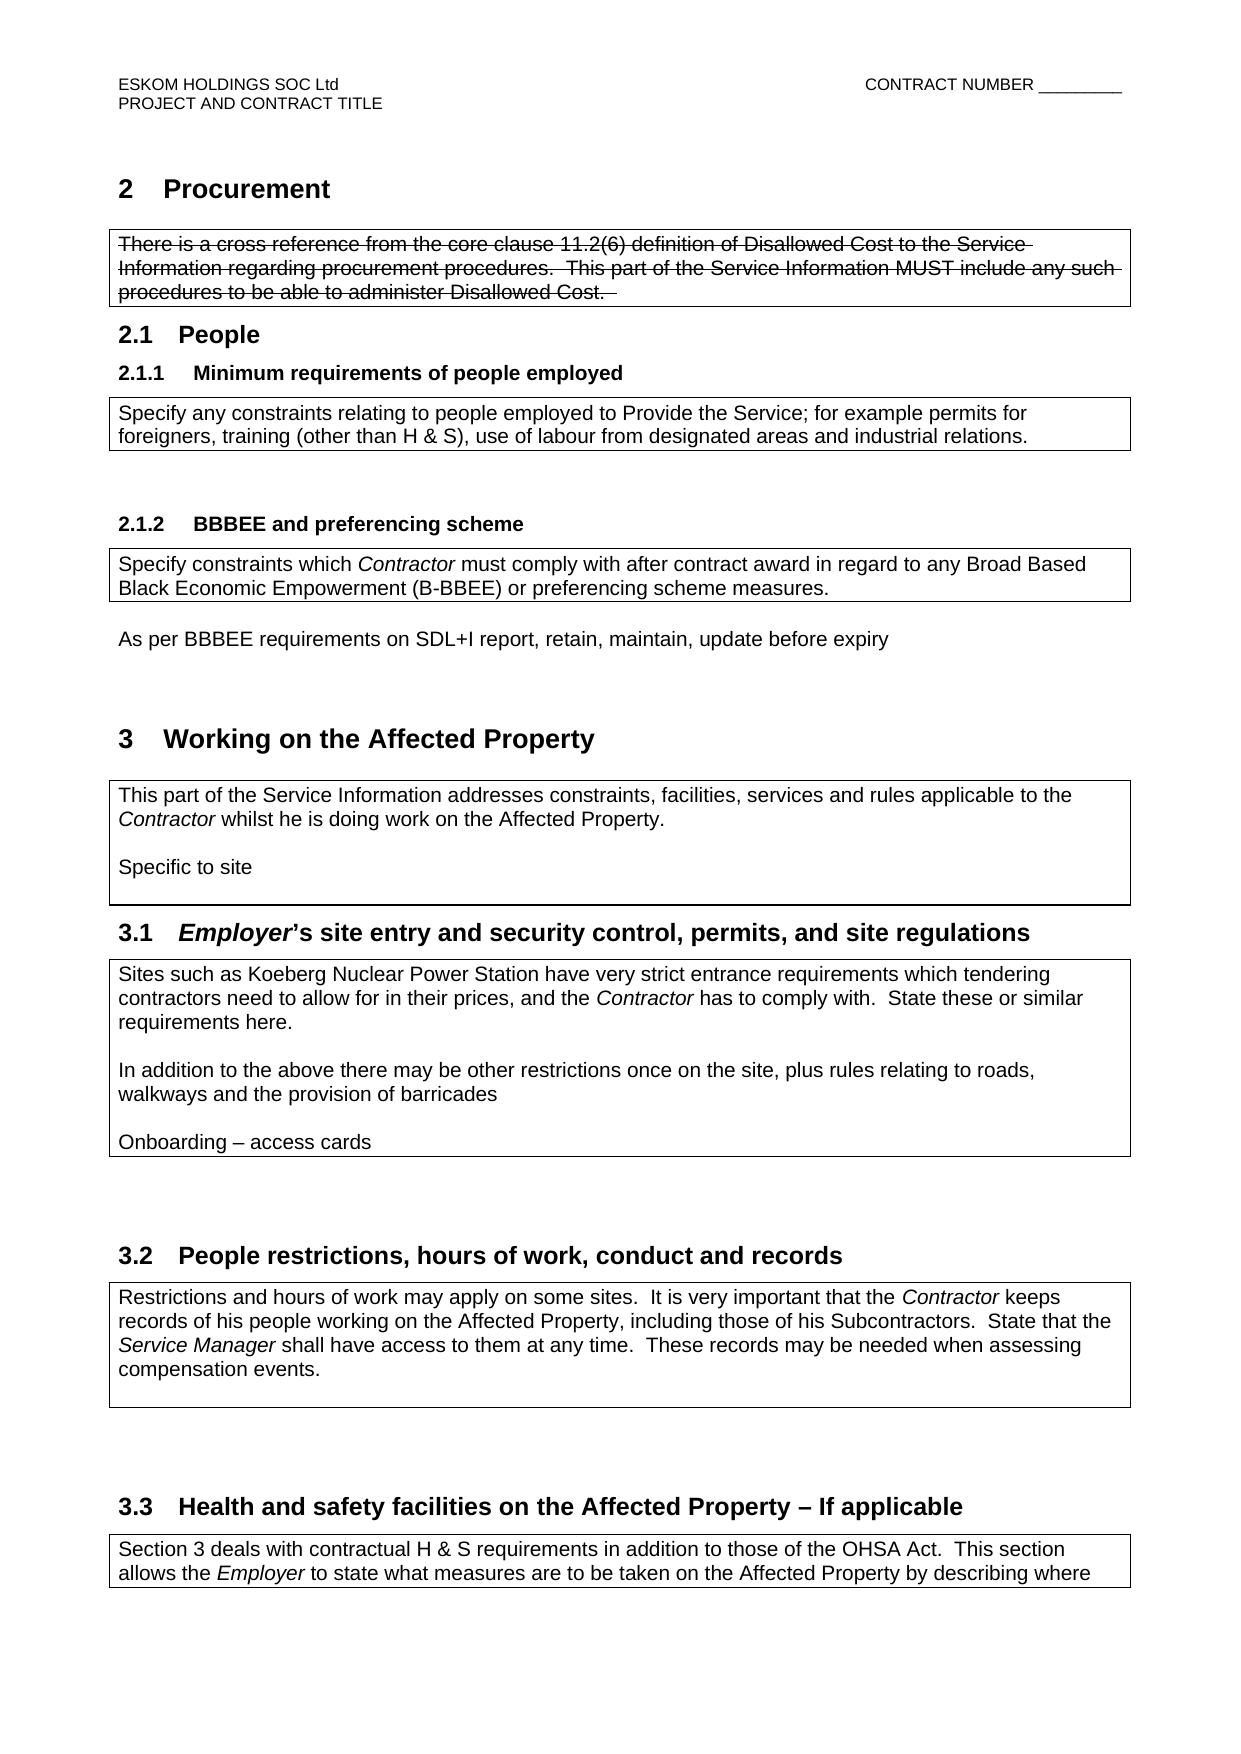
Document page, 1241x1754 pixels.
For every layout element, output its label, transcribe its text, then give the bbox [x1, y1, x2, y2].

text Onboarding – access cards [110, 1127, 1130, 1156]
text This part of the Service Information addresses constraints, facilities, services and rules applicable to the Contractor whilst he is doing work on the Affected Property. [110, 781, 1130, 831]
text There is a cross reference from the core clause 11.2(6) definition of Disallowed Cost to the Service Information regarding procurement procedures. This part of the Service Information MUST include any such procedures to be able to administer Disallowed Cost. [110, 230, 1130, 306]
text Specify any constraints relating to people employed to Provide the Service; for example permits for foreigners, training (other than H & S), use of labour from designated areas and industrial relations. [110, 398, 1130, 450]
subtitle Minimum requirements of people employed [118, 361, 1122, 385]
text Specify constraints which Contractor must comply with after contract award in regard to any Broad Based Black Economic Empowerment (B-BBEE) or preferencing scheme measures. [110, 549, 1130, 601]
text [110, 1535, 1130, 1587]
text Restrictions and hours of work may apply on some sites. It is very important that the Contractor keeps records of his people working on the Affected Property, including those of his Subcontractors. State that the Service Manager shall have access to them at any time. These records may be needed when assessing compensation events. [110, 1283, 1130, 1381]
subtitle Health and safety facilities on the Affected Property – If applicable [118, 1492, 1122, 1521]
text As per BBBEE requirements on SDL+I report, retain, maintain, update before expiry [118, 626, 1122, 650]
text Specific to site [118, 854, 1122, 878]
subtitle BBBEE and preferencing scheme [118, 512, 1122, 536]
subtitle Procurement [118, 173, 1122, 204]
subtitle Working on the Affected Property [118, 723, 1122, 754]
text Sites such as Koeberg Nuclear Power Station have very strict entrance requirements which tendering contractors need to allow for in their prices, and the Contractor has to comply with. State these or similar requirements here. [110, 960, 1130, 1034]
subtitle Employer’s site entry and security control, permits, and site regulations [118, 918, 1122, 947]
text In addition to the above there may be other restrictions once on the site, plus rules relating to roads, walkways and the provision of barricades [118, 1058, 1122, 1106]
subtitle People restrictions, hours of work, conduct and records [118, 1241, 1122, 1269]
subtitle People [118, 319, 1122, 348]
